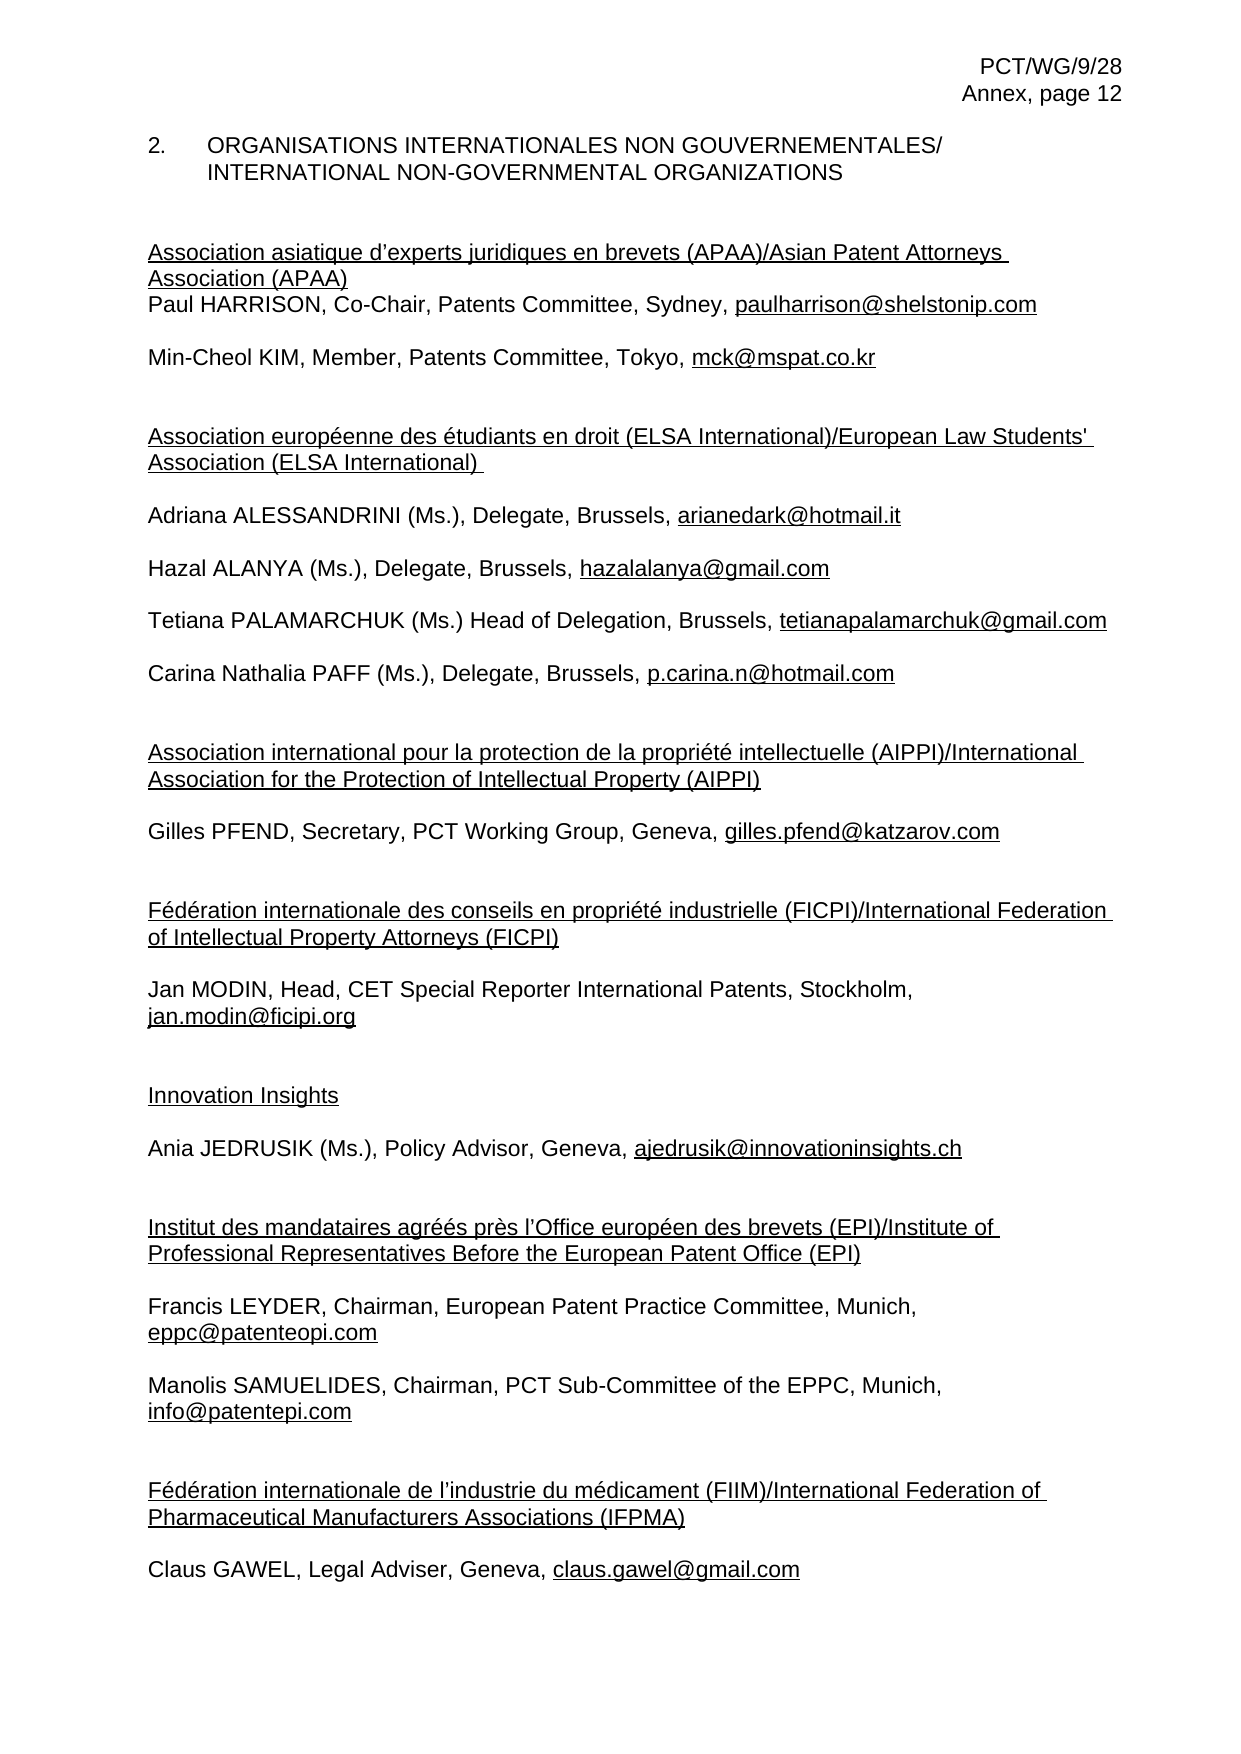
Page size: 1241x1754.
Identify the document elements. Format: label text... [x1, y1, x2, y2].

text Francis LEYDER, Chairman, European Patent Practice Committee, Munich, eppc@patenteopi.com [148, 1293, 1122, 1345]
text Hazal ALANYA (Ms.), Delegate, Brussels, hazalalanya@gmail.com [148, 555, 1122, 581]
text Gilles PFEND, Secretary, PCT Working Group, Geneva, gilles.pfend@katzarov.com [148, 818, 1122, 844]
text Manolis SAMUELIDES, Chairman, PCT Sub-Committee of the EPPC, Munich, info@patentepi.com [148, 1372, 1122, 1424]
subtitle 2. ORGANISATIONS INTERNATIONALES NON GOUVERNEMENTALES/ INTERNATIONAL NON-GOVERNMENTAL ORGANIZATIONS [148, 132, 1122, 186]
text Fédération internationale des conseils en propriété industrielle (FICPI)/International Federation of Intellectual Property Attorneys (FICPI) [148, 897, 1122, 950]
text Carina Nathalia PAFF (Ms.), Delegate, Brussels, p.carina.n@hotmail.com [148, 660, 1122, 686]
text Association européenne des étudiants en droit (ELSA International)/European Law Students' Association (ELSA International) [148, 423, 1122, 476]
text Fédération internationale de l’industrie du médicament (FIIM)/International Federation of Pharmaceutical Manufacturers Associations (IFPMA) [148, 1477, 1122, 1530]
text Paul HARRISON, Co-Chair, Patents Committee, Sydney, paulharrison@shelstonip.com [148, 291, 1122, 317]
text Association asiatique d’experts juridiques en brevets (APAA)/Asian Patent Attorneys Association (APAA) [148, 238, 1122, 291]
text Ania JEDRUSIK (Ms.), Policy Advisor, Geneva, ajedrusik@innovationinsights.ch [148, 1134, 1122, 1161]
text Jan MODIN, Head, CET Special Reporter International Patents, Stockholm, jan.modin@ficipi.org [148, 976, 1122, 1029]
text Claus GAWEL, Legal Adviser, Geneva, claus.gawel@gmail.com [148, 1556, 1122, 1582]
text Tetiana PALAMARCHUK (Ms.) Head of Delegation, Brussels, tetianapalamarchuk@gmail.com [148, 607, 1122, 634]
text Innovation Insights [148, 1082, 1122, 1108]
text Min-Cheol KIM, Member, Patents Committee, Tokyo, mck@mspat.co.kr [148, 344, 1122, 370]
text Adriana ALESSANDRINI (Ms.), Delegate, Brussels, arianedark@hotmail.it [148, 502, 1122, 528]
text Association international pour la protection de la propriété intellectuelle (AIPPI)/International Association for the Protection of Intellectual Property (AIPPI) [148, 739, 1122, 792]
text Institut des mandataires agréés près l’Office européen des brevets (EPI)/Institute of Professional Representatives Before the European Patent Office (EPI) [148, 1213, 1122, 1266]
